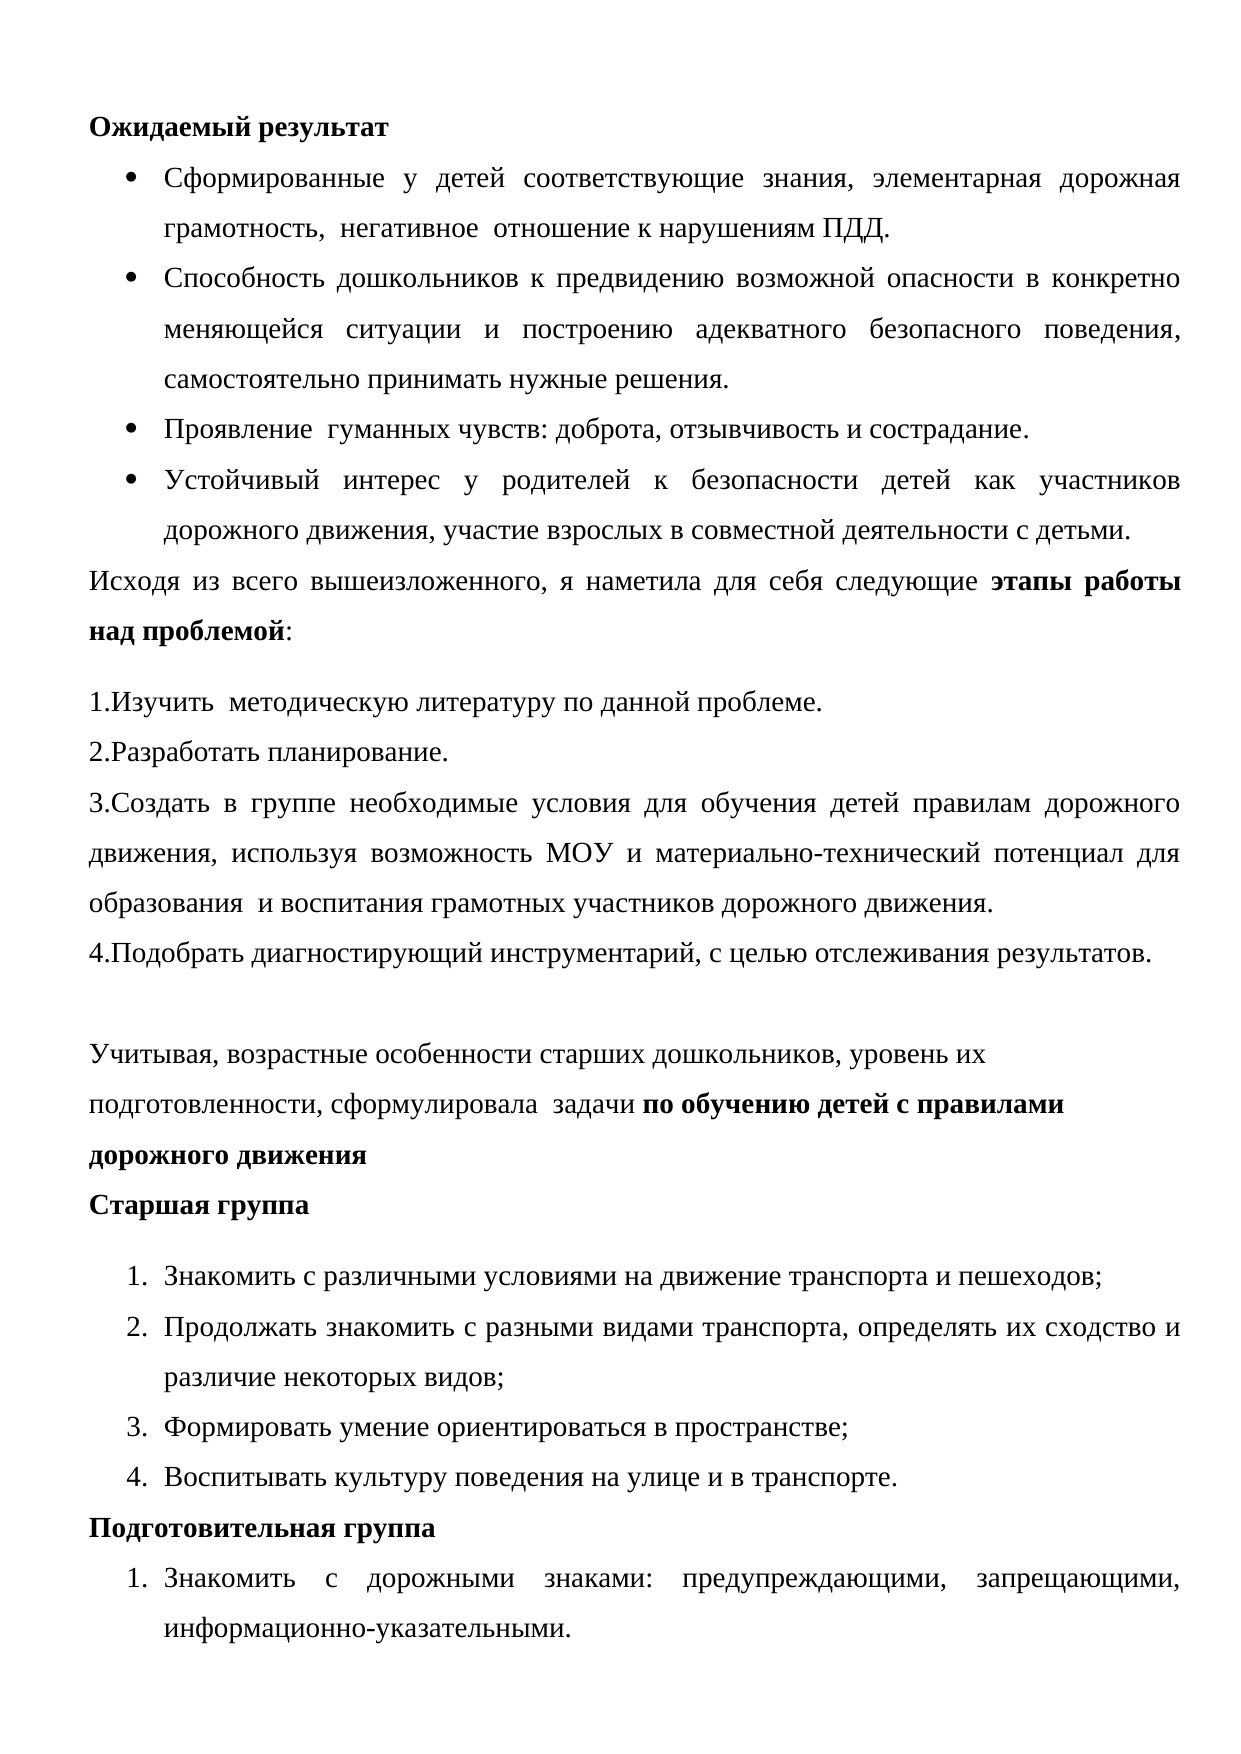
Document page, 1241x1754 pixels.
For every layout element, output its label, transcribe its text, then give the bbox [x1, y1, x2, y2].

text Учитывая, возрастные особенности старших дошкольников, уровень их подготовленности, сформулировала задачи по обучению детей с правилами дорожного движения [89, 1036, 1181, 1170]
list Проявление гуманных чувств: доброта, отзывчивость и сострадание. [126, 411, 1181, 445]
list Воспитывать культуру поведения на улице и в транспорте. [126, 1459, 1181, 1493]
list Знакомить с дорожными знаками: предупреждающими, запрещающими, информационно-указательными. [126, 1560, 1181, 1644]
text Подготовительная группа [89, 1510, 1181, 1543]
text 1.Изучить методическую литературу по данной проблеме. [89, 684, 1181, 718]
list Способность дошкольников к предвидению возможной опасности в конкретно меняющейся ситуации и построению адекватного безопасного поведения, самостоятельно принимать нужные решения. [126, 260, 1181, 395]
list Сформированные у детей соответствующие знания, элементарная дорожная грамотность, негативное отношение к нарушениям ПДД. [126, 160, 1181, 244]
text Старшая группа [89, 1187, 1181, 1221]
text Исходя из всего вышеизложенного, я наметила для себя следующие этапы работы над проблемой: [89, 563, 1181, 646]
list Знакомить с различными условиями на движение транспорта и пешеходов; [126, 1258, 1181, 1292]
list Устойчивый интерес у родителей к безопасности детей как участников дорожного движения, участие взрослых в совместной деятельности с детьми. [126, 462, 1181, 546]
list Продолжать знакомить с разными видами транспорта, определять их сходство и различие некоторых видов; [126, 1309, 1181, 1392]
text 3.Создать в группе необходимые условия для обучения детей правилам дорожного движения, используя возможность МОУ и материально-технический потенциал для образования и воспитания грамотных участников дорожного движения. [89, 785, 1181, 919]
text 4.Подобрать диагностирующий инструментарий, с целью отслеживания результатов. [89, 936, 1181, 969]
list Формировать умение ориентироваться в пространстве; [126, 1409, 1181, 1443]
text Ожидаемый результат [89, 59, 1181, 143]
text 2.Разработать планирование. [89, 734, 1181, 768]
